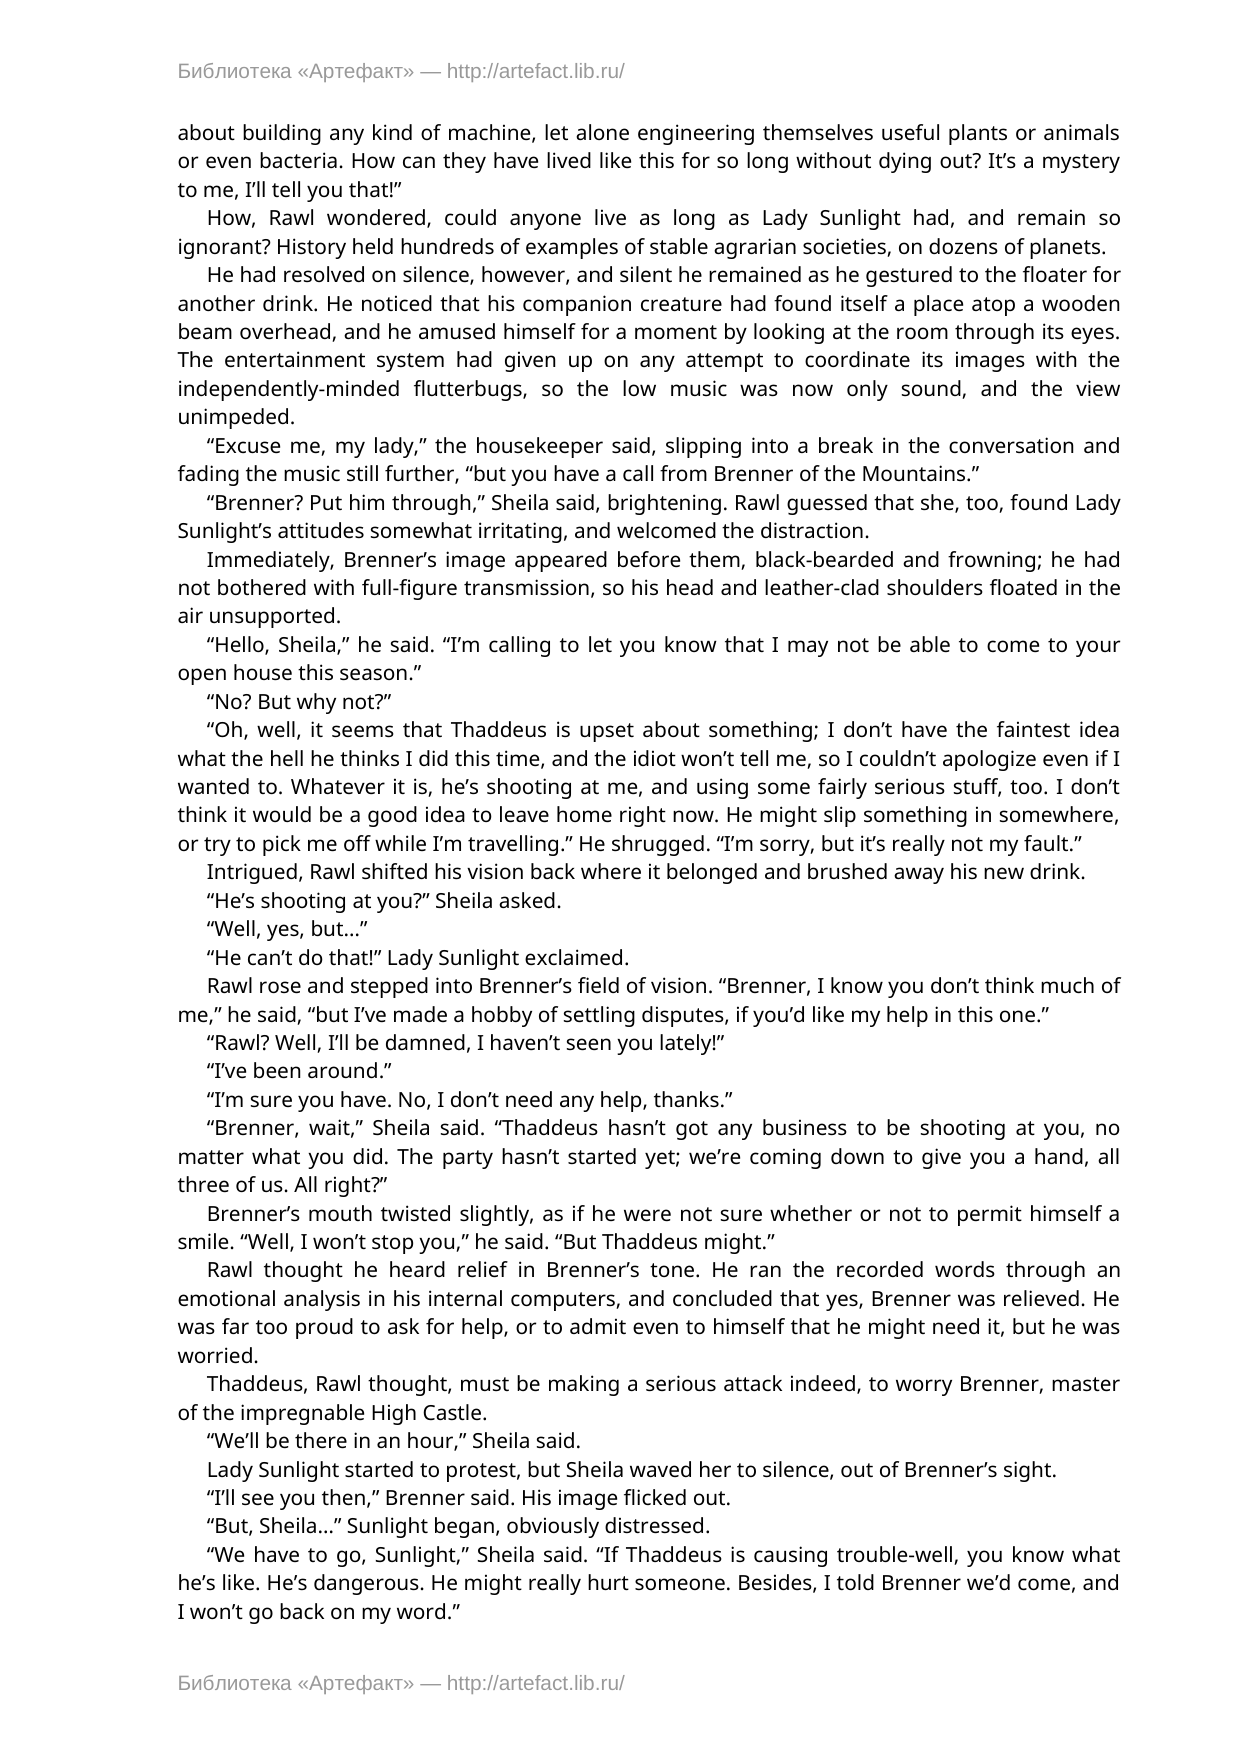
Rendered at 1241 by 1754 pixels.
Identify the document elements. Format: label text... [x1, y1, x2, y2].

text Rawl rose and stepped into Brenner’s field of vision. “Brenner, I know you don’t think much of me,” he said, “but I’ve made a hobby of settling disputes, if you’d like my help in this one.” [177, 971, 1122, 1028]
text How, Rawl wondered, could anyone live as long as Lady Sunlight had, and remain so ignorant? History held hundreds of examples of stable agrarian societies, on dozens of planets. [177, 203, 1122, 260]
text “Brenner? Put him through,” Sheila said, brightening. Rawl guessed that she, too, found Lady Sunlight’s attitudes somewhat irritating, and welcomed the distraction. [177, 488, 1122, 545]
text He had resolved on silence, however, and silent he remained as he gestured to the floater for another drink. He noticed that his companion creature had found itself a place atop a wooden beam overhead, and he amused himself for a moment by looking at the room through its eyes. The entertainment system had given up on any attempt to coordinate its images with the independently-minded flutterbugs, so the low music was now only sound, and the view unimpeded. [177, 260, 1122, 431]
text “We’ll be there in an hour,” Sheila said. [177, 1426, 1122, 1455]
text Thaddeus, Rawl thought, must be making a serious attack indeed, to worry Brenner, master of the impregnable High Castle. [177, 1369, 1122, 1426]
text “Excuse me, my lady,” the housekeeper said, slipping into a break in the conversation and fading the music still further, “but you have a call from Brenner of the Mountains.” [177, 431, 1122, 488]
text Immediately, Brenner’s image appeared before them, black-bearded and frowning; he had not bothered with full-figure transmission, so his head and leather-clad shoulders floated in the air unsupported. [177, 545, 1122, 630]
text Lady Sunlight started to protest, but Sheila waved her to silence, out of Brenner’s sight. [177, 1455, 1122, 1483]
text “I’m sure you have. No, I don’t need any help, thanks.” [177, 1085, 1122, 1113]
text “Brenner, wait,” Sheila said. “Thaddeus hasn’t got any business to be shooting at you, no matter what you did. The party hasn’t started yet; we’re coming down to give you a hand, all three of us. All right?” [177, 1113, 1122, 1199]
text “Well, yes, but…” [177, 914, 1122, 943]
text Intrigued, Rawl shifted his vision back where it belonged and brushed away his new drink. [177, 857, 1122, 886]
text “I’ve been around.” [177, 1057, 1122, 1085]
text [177, 118, 1122, 203]
text “But, Sheila…” Sunlight began, obviously distressed. [177, 1512, 1122, 1540]
text “He’s shooting at you?” Sheila asked. [177, 886, 1122, 914]
text “He can’t do that!” Lady Sunlight exclaimed. [177, 943, 1122, 971]
text “We have to go, Sunlight,” Sheila said. “If Thaddeus is causing trouble-well, you know what he’s like. He’s dangerous. He might really hurt someone. Besides, I told Brenner we’d come, and I won’t go back on my word.” [177, 1540, 1122, 1625]
text “No? But why not?” [177, 687, 1122, 715]
text “Oh, well, it seems that Thaddeus is upset about something; I don’t have the faintest idea what the hell he thinks I did this time, and the idiot won’t tell me, so I couldn’t apologize even if I wanted to. Whatever it is, he’s shooting at me, and using some fairly serious stuff, too. I don’t think it would be a good idea to leave home right now. He might slip something in somewhere, or try to pick me off while I’m travelling.” He shrugged. “I’m sorry, but it’s really not my fault.” [177, 715, 1122, 857]
text Brenner’s mouth twisted slightly, as if he were not sure whether or not to permit himself a smile. “Well, I won’t stop you,” he said. “But Thaddeus might.” [177, 1199, 1122, 1256]
text “I’ll see you then,” Brenner said. His image flicked out. [177, 1483, 1122, 1512]
text “Hello, Sheila,” he said. “I’m calling to let you know that I may not be able to come to your open house this season.” [177, 630, 1122, 687]
text Rawl thought he heard relief in Brenner’s tone. He ran the recorded words through an emotional analysis in his internal computers, and concluded that yes, Brenner was relieved. He was far too proud to ask for help, or to admit even to himself that he might need it, but he was worried. [177, 1256, 1122, 1369]
text “Rawl? Well, I’ll be damned, I haven’t seen you lately!” [177, 1028, 1122, 1057]
